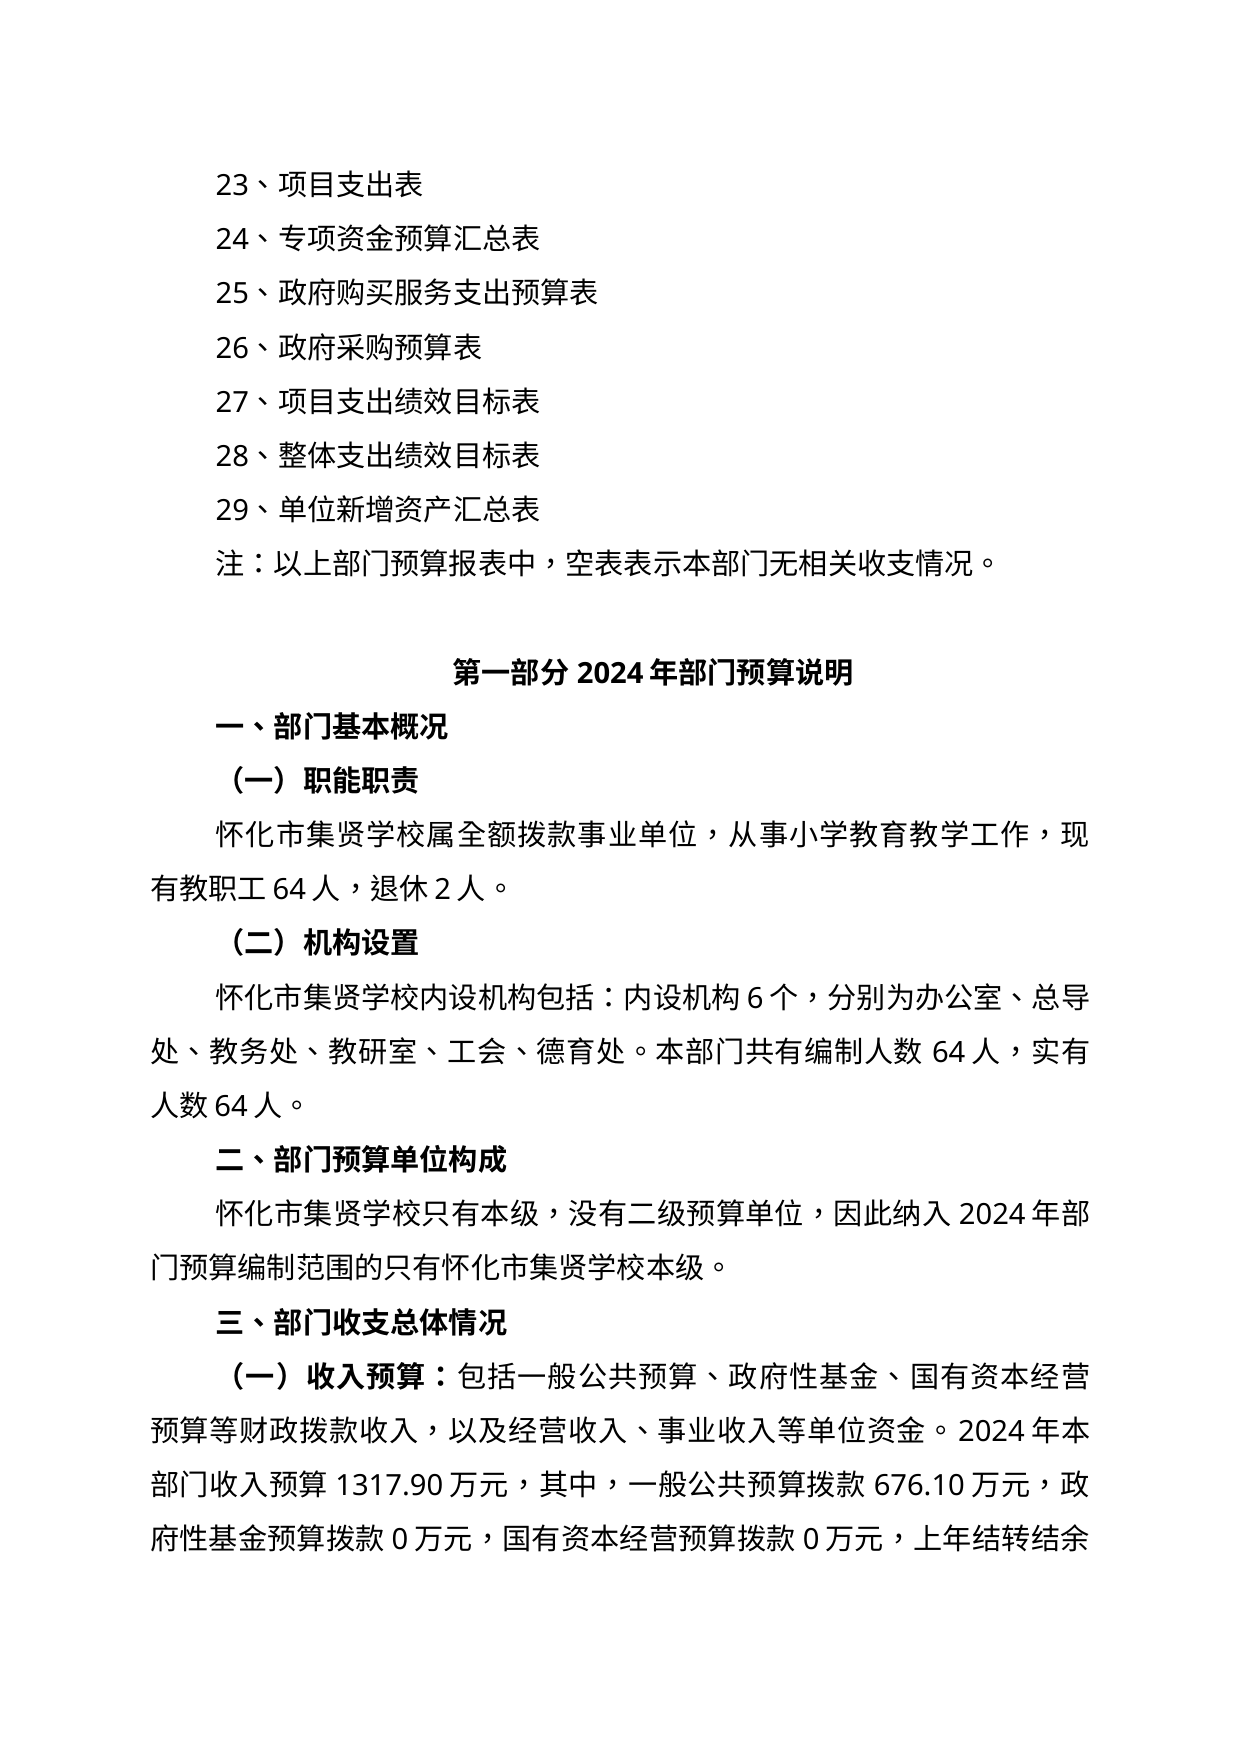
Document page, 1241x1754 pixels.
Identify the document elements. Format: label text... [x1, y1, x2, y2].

text 怀化市集贤学校属全额拨款事业单位，从事小学教育教学工作，现有教职工64人，退休2人。 [150, 800, 1090, 908]
text （一）职能职责 [150, 746, 1090, 800]
text 28、整体支出绩效目标表 [150, 421, 1090, 475]
text 怀化市集贤学校只有本级，没有二级预算单位，因此纳入2024年部门预算编制范围的只有怀化市集贤学校本级。 [150, 1179, 1090, 1287]
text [150, 1342, 1090, 1558]
text 二、部门预算单位构成 [150, 1125, 1090, 1179]
text 27、项目支出绩效目标表 [150, 367, 1090, 421]
text 24、专项资金预算汇总表 [150, 204, 1090, 258]
text 23、项目支出表 [150, 150, 1090, 204]
text 29、单位新增资产汇总表 [150, 475, 1090, 529]
text 26、政府采购预算表 [150, 312, 1090, 367]
text （二）机构设置 [150, 908, 1090, 962]
text 第一部分 2024年部门预算说明 [150, 637, 1090, 692]
text 一、部门基本概况 [150, 692, 1090, 746]
text 怀化市集贤学校内设机构包括：内设机构6个，分别为办公室、总导处、教务处、教研室、工会、德育处。本部门共有编制人数64人，实有人数64人。 [150, 962, 1090, 1125]
text 三、部门收支总体情况 [150, 1287, 1090, 1342]
text 注：以上部门预算报表中，空表表示本部门无相关收支情况。 [150, 529, 1090, 583]
text 25、政府购买服务支出预算表 [150, 258, 1090, 312]
